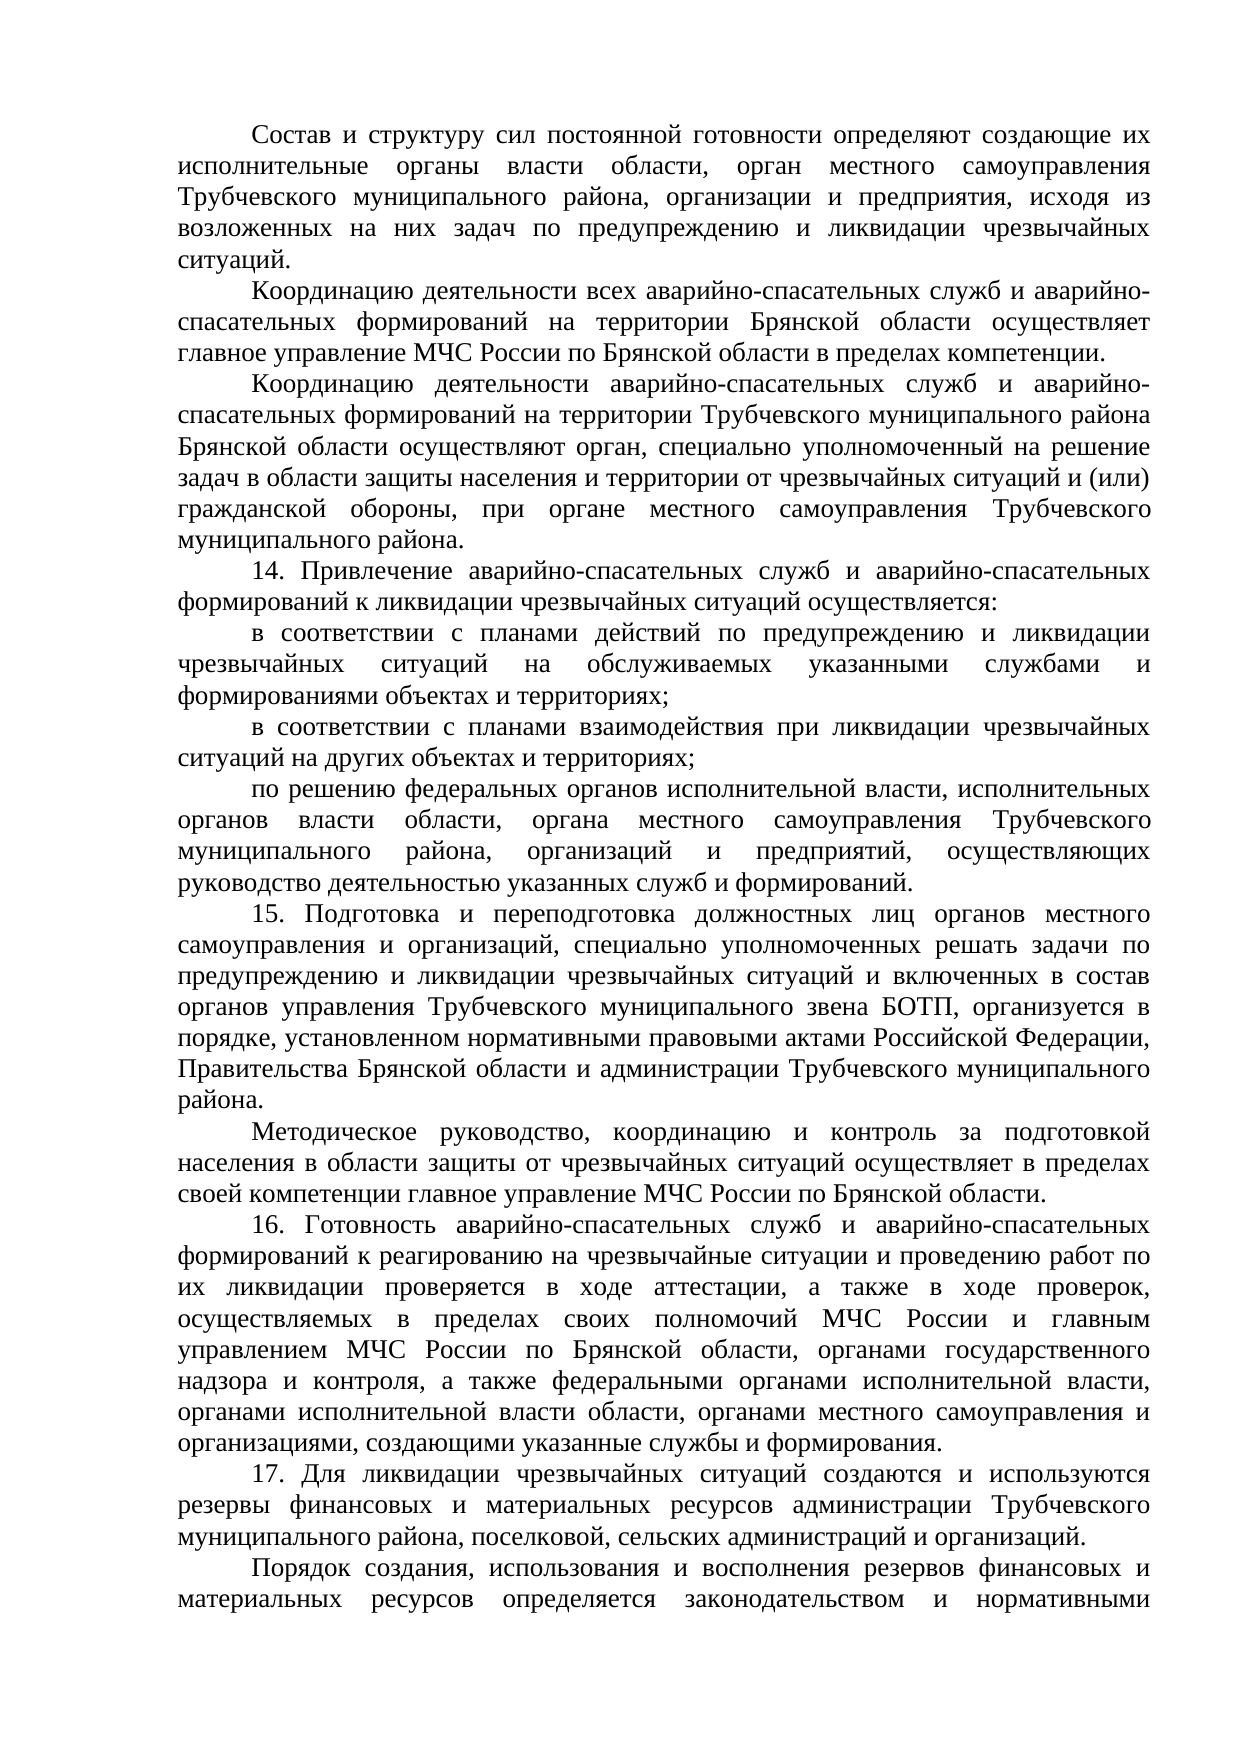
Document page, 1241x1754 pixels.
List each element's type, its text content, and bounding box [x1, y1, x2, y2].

text в соответствии с планами действий по предупреждению и ликвидации чрезвычайных ситуаций на обслуживаемых указанными службами и формированиями объектах и территориях; [177, 616, 1152, 710]
text Координацию деятельности всех аварийно-спасательных служб и аварийно-спасательных формирований на территории Брянской области осуществляет главное управление МЧС России по Брянской области в пределах компетенции. [177, 274, 1152, 367]
text 16. Готовность аварийно-спасательных служб и аварийно-спасательных формирований к реагированию на чрезвычайные ситуации и проведению работ по их ликвидации проверяется в ходе аттестации, а также в ходе проверок, осуществляемых в пределах своих полномочий МЧС России и главным управлением МЧС России по Брянской области, органами государственного надзора и контроля, а также федеральными органами исполнительной власти, органами исполнительной власти области, органами местного самоуправления и организациями, создающими указанные службы и формирования. [177, 1208, 1152, 1457]
text 14. Привлечение аварийно-спасательных служб и аварийно-спасательных формирований к ликвидации чрезвычайных ситуаций осуществляется: [177, 554, 1152, 616]
text Координацию деятельности аварийно-спасательных служб и аварийно-спасательных формирований на территории Трубчевского муниципального района Брянской области осуществляют орган, специально уполномоченный на решение задач в области защиты населения и территории от чрезвычайных ситуаций и (или) гражданской обороны, при органе местного самоуправления Трубчевского муниципального района. [177, 367, 1152, 554]
text Методическое руководство, координацию и контроль за подготовкой населения в области защиты от чрезвычайных ситуаций осуществляет в пределах своей компетенции главное управление МЧС России по Брянской области. [177, 1115, 1152, 1208]
text по решению федеральных органов исполнительной власти, исполнительных органов власти области, органа местного самоуправления Трубчевского муниципального района, организаций и предприятий, осуществляющих руководство деятельностью указанных служб и формирований. [177, 772, 1152, 897]
text Состав и структуру сил постоянной готовности определяют создающие их исполнительные органы власти области, орган местного самоуправления Трубчевского муниципального района, организации и предприятия, исходя из возложенных на них задач по предупреждению и ликвидации чрезвычайных ситуаций. [177, 118, 1152, 274]
text 17. Для ликвидации чрезвычайных ситуаций создаются и используются резервы финансовых и материальных ресурсов администрации Трубчевского муниципального района, поселковой, сельских администраций и организаций. [177, 1457, 1152, 1551]
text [177, 1551, 1152, 1613]
text 15. Подготовка и переподготовка должностных лиц органов местного самоуправления и организаций, специально уполномоченных решать задачи по предупреждению и ликвидации чрезвычайных ситуаций и включенных в состав органов управления Трубчевского муниципального звена БОТП, организуется в порядке, установленном нормативными правовыми актами Российской Федерации, Правительства Брянской области и администрации Трубчевского муниципального района. [177, 897, 1152, 1115]
text в соответствии с планами взаимодействия при ликвидации чрезвычайных ситуаций на других объектах и территориях; [177, 710, 1152, 772]
